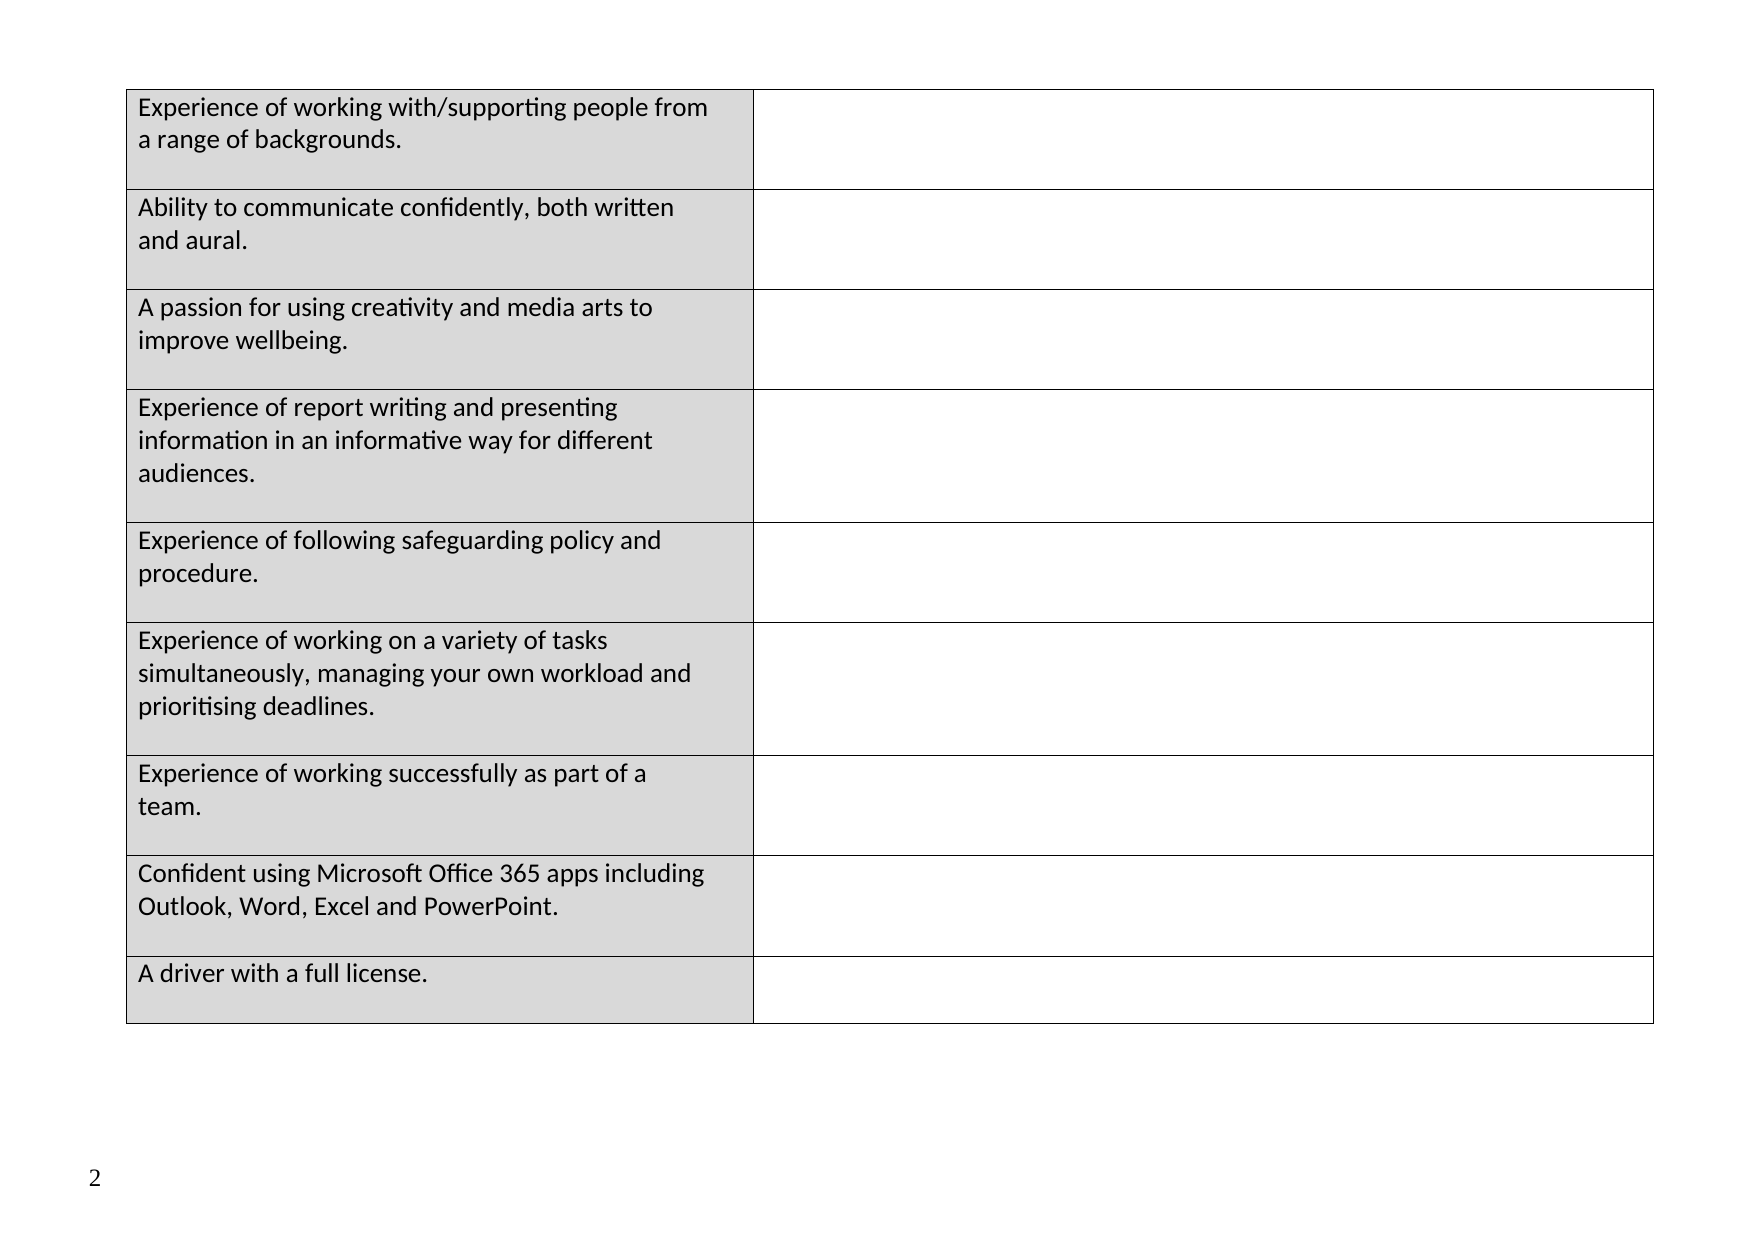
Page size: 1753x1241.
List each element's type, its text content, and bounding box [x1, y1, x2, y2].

table_cell [754, 623, 1653, 755]
table_cell [754, 290, 1653, 389]
table_cell Ability to communicate confidently, both written and aural. [127, 190, 753, 289]
table_cell [754, 90, 1653, 189]
table_cell [754, 856, 1653, 956]
table_cell Experience of working on a variety of tasks simultaneously, managing your own workload and prioritising deadlines. [127, 623, 753, 755]
table_cell [754, 957, 1653, 1023]
table_cell A passion for using creativity and media arts to improve wellbeing. [127, 290, 753, 389]
table_cell [754, 523, 1653, 622]
table_cell Experience of working with/supporting people from a range of backgrounds. [127, 90, 753, 189]
table_cell [754, 756, 1653, 855]
table_cell [754, 390, 1653, 522]
table_cell A driver with a full license. [127, 957, 753, 1023]
table_cell Confident using Microsoft Office 365 apps including Outlook, Word, Excel and PowerPoint. [127, 856, 753, 956]
table_cell Experience of following safeguarding policy and procedure. [127, 523, 753, 622]
table_cell [754, 190, 1653, 289]
table_cell Experience of report writing and presenting information in an informative way for different audiences. [127, 390, 753, 522]
table_cell Experience of working successfully as part of a team. [127, 756, 753, 855]
